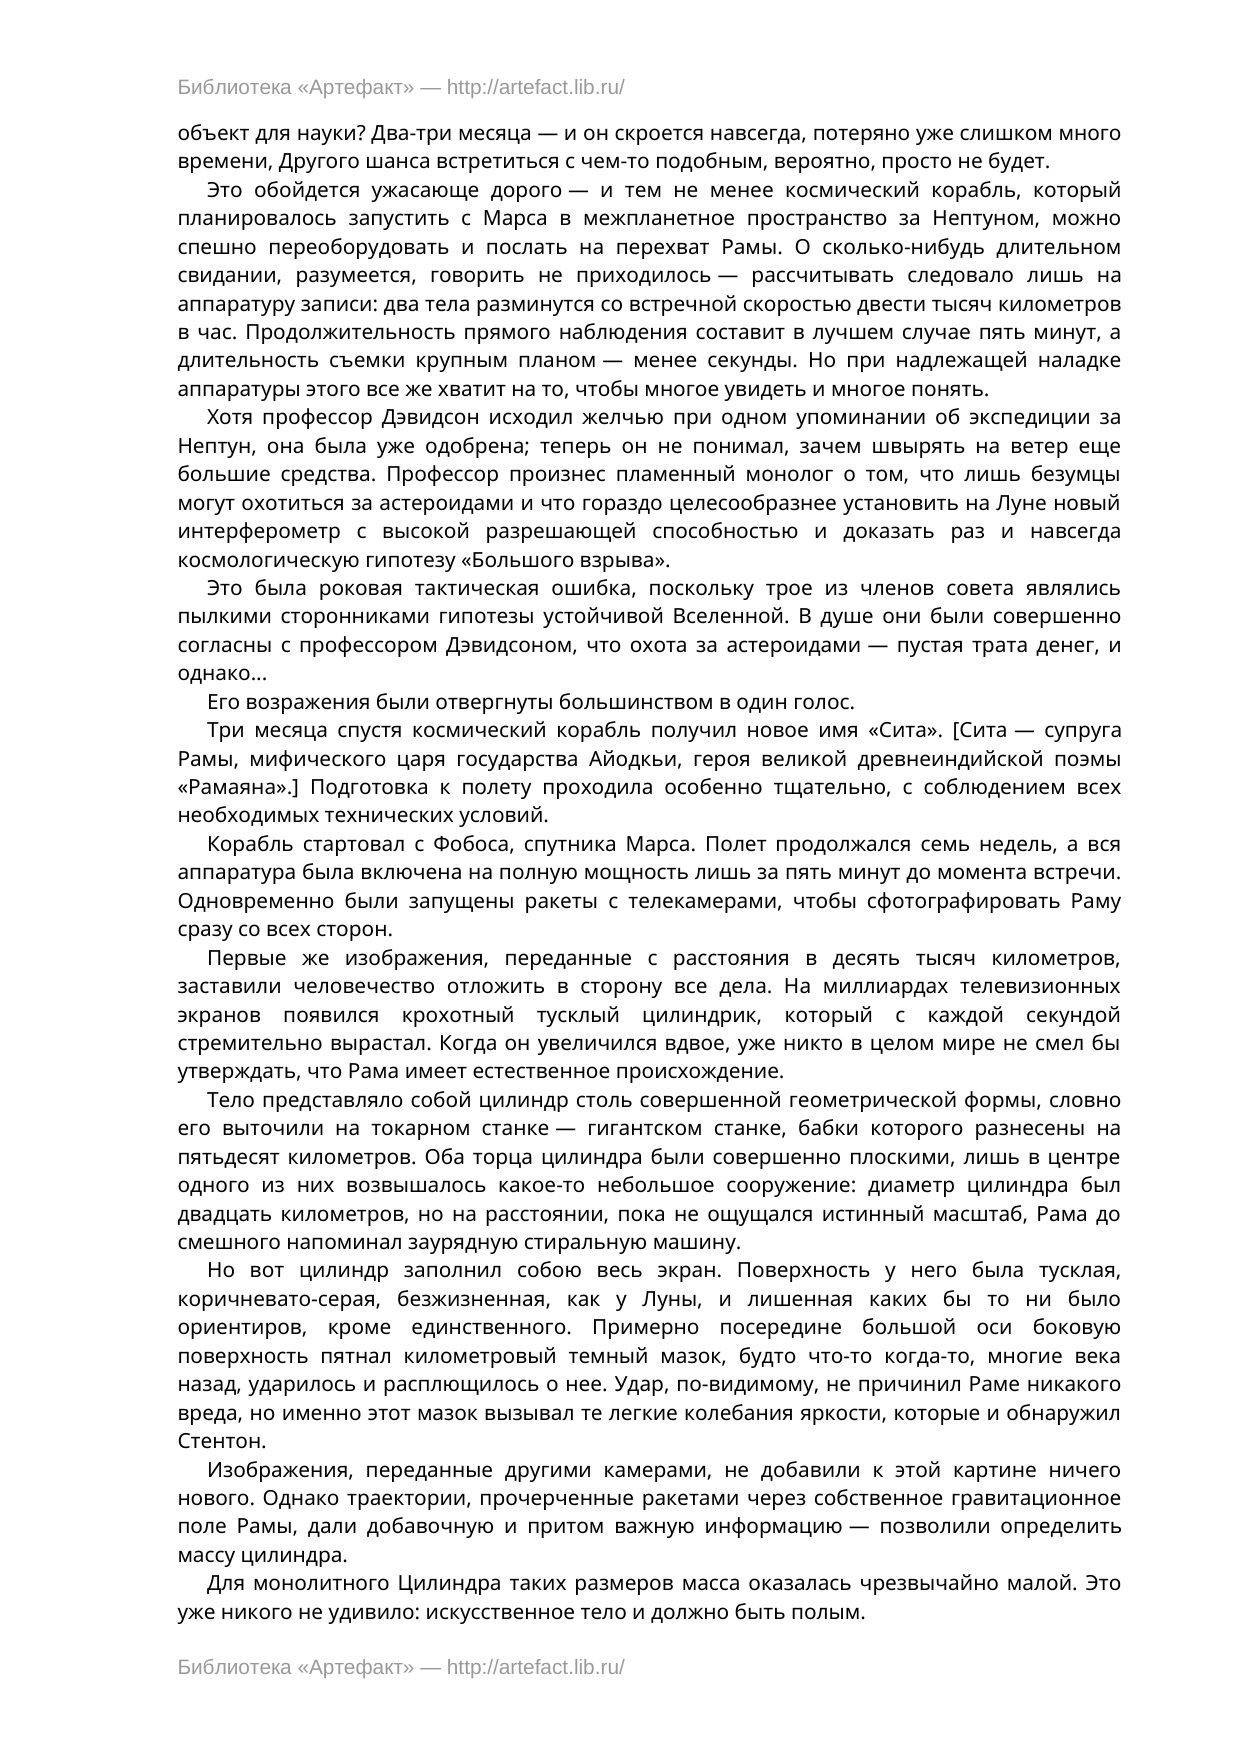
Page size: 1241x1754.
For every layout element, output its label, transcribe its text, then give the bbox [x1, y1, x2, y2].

text Его возражения были отвергнуты большинством в один голос. [177, 687, 1122, 715]
text Это обойдется ужасающе дорого — и тем не менее космический корабль, который планировалось запустить с Марса в межпланетное пространство за Нептуном, можно спешно переоборудовать и послать на перехват Рамы. О сколько-нибудь длительном свидании, разумеется, говорить не приходилось — рассчитывать следовало лишь на аппаратуру записи: два тела разминутся со встречной скоростью двести тысяч километров в час. Продолжительность прямого наблюдения составит в лучшем случае пять минут, а длительность съемки крупным планом — менее секунды. Но при надлежащей наладке аппаратуры этого все же хватит на то, чтобы многое увидеть и многое понять. [177, 175, 1122, 402]
text Для монолитного Цилиндра таких размеров масса оказалась чрезвычайно малой. Это уже никого не удивило: искусственное тело и должно быть полым. [177, 1568, 1122, 1625]
text Первые же изображения, переданные с расстояния в десять тысяч километров, заставили человечество отложить в сторону все дела. На миллиардах телевизионных экранов появился крохотный тусклый цилиндрик, который с каждой секундой стремительно вырастал. Когда он увеличился вдвое, уже никто в целом мире не смел бы утверждать, что Рама имеет естественное происхождение. [177, 943, 1122, 1085]
text Хотя профессор Дэвидсон исходил желчью при одном упоминании об экспедиции за Нептун, она была уже одобрена; теперь он не понимал, зачем швырять на ветер еще большие средства. Профессор произнес пламенный монолог о том, что лишь безумцы могут охотиться за астероидами и что гораздо целесообразнее установить на Луне новый интерферометр с высокой разрешающей способностью и доказать раз и навсегда космологическую гипотезу «Большого взрыва». [177, 402, 1122, 573]
text Изображения, переданные другими камерами, не добавили к этой картине ничего нового. Однако траектории, прочерченные ракетами через собственное гравитационное поле Рамы, дали добавочную и притом важную информацию — позволили определить массу цилиндра. [177, 1455, 1122, 1568]
text Но вот цилиндр заполнил собою весь экран. Поверхность у него была тусклая, коричневато-серая, безжизненная, как у Луны, и лишенная каких бы то ни было ориентиров, кроме единственного. Примерно посередине большой оси боковую поверхность пятнал километровый темный мазок, будто что-то когда-то, многие века назад, ударилось и расплющилось о нее. Удар, по-видимому, не причинил Раме никакого вреда, но именно этот мазок вызывал те легкие колебания яркости, которые и обнаружил Стентон. [177, 1256, 1122, 1455]
text Тело представляло собой цилиндр столь совершенной геометрической формы, словно его выточили на токарном станке — гигантском станке, бабки которого разнесены на пятьдесят километров. Оба торца цилиндра были совершенно плоскими, лишь в центре одного из них возвышалось какое-то небольшое сооружение: диаметр цилиндра был двадцать километров, но на расстоянии, пока не ощущался истинный масштаб, Рама до смешного напоминал заурядную стиральную машину. [177, 1085, 1122, 1256]
text Три месяца спустя космический корабль получил новое имя «Сита». [Сита — супруга Рамы, мифического царя государства Айодкьи, героя великой древнеиндийской поэмы «Рамаяна».] Подготовка к полету проходила особенно тщательно, с соблюдением всех необходимых технических условий. [177, 715, 1122, 829]
text Это была роковая тактическая ошибка, поскольку трое из членов совета являлись пылкими сторонниками гипотезы устойчивой Вселенной. В душе они были совершенно согласны с профессором Дэвидсоном, что охота за астероидами — пустая трата денег, и однако... [177, 573, 1122, 687]
text Корабль стартовал с Фобоса, спутника Марса. Полет продолжался семь недель, а вся аппаратура была включена на полную мощность лишь за пять минут до момента встречи. Одновременно были запущены ракеты с телекамерами, чтобы сфотографировать Раму сразу со всех сторон. [177, 829, 1122, 943]
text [177, 118, 1122, 175]
